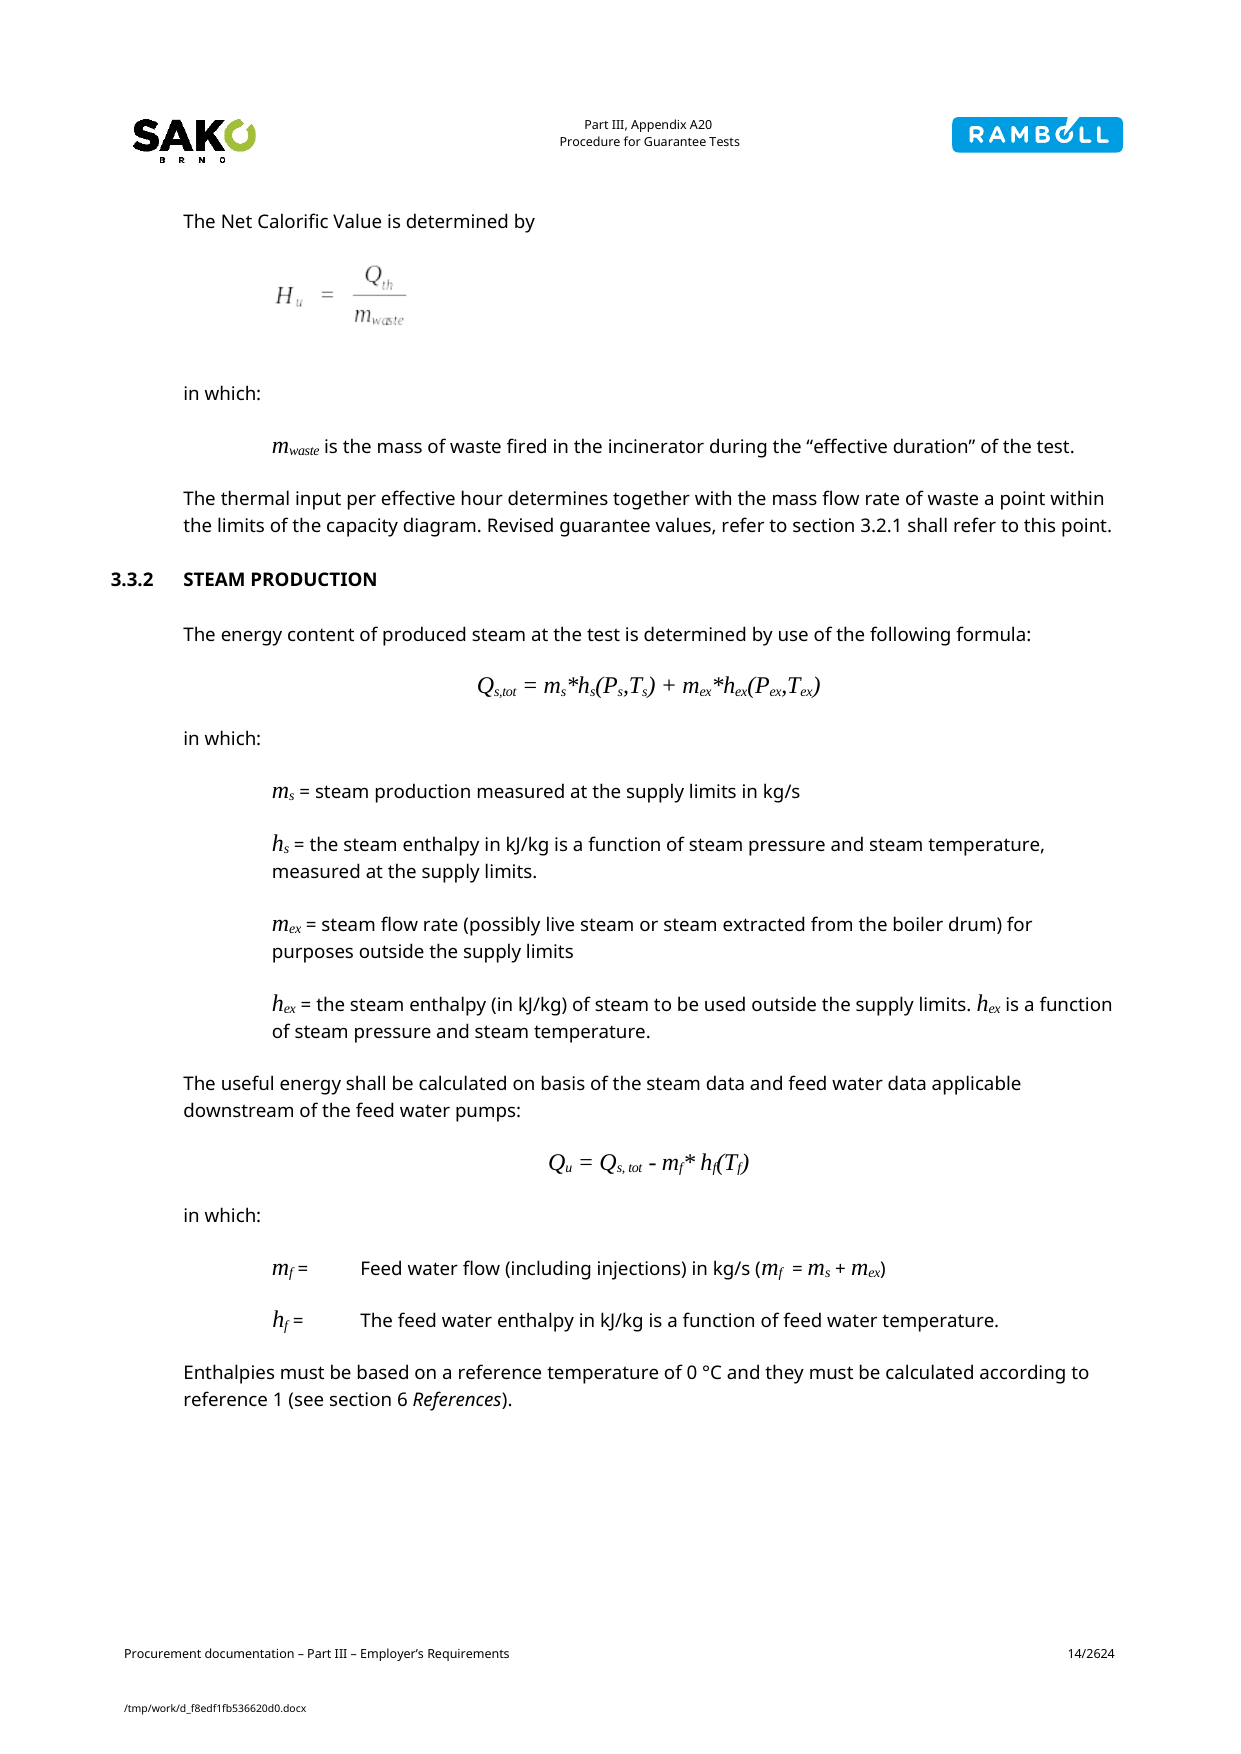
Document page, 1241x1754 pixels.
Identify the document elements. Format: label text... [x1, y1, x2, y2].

text Qs,tot = ms*hs(Ps,Ts) + mex*hex(Pex,Tex) [183, 671, 1116, 699]
text hs = the steam enthalpy in kJ/kg is a function of steam pressure and steam temperature, measured at the supply limits. [272, 829, 1116, 884]
subtitle Steam production [153, 565, 1116, 592]
text in which: [183, 724, 1116, 751]
text in which: [183, 379, 1116, 406]
text The energy content of produced steam at the test is determined by use of the following formula: [183, 619, 1116, 646]
text in which: [183, 1200, 1116, 1227]
text The useful energy shall be calculated on basis of the steam data and feed water data applicable downstream of the feed water pumps: [183, 1069, 1116, 1123]
picture [132, 119, 256, 163]
text mex = steam flow rate (possibly live steam or steam extracted from the boiler drum) for purposes outside the supply limits [272, 909, 1116, 964]
text ms = steam production measured at the supply limits in kg/s [257, 776, 1116, 804]
text The thermal input per effective hour determines together with the mass flow rate of waste a point within the limits of the capacity diagram. Revised guarantee values, refer to section 3.2.1 shall refer to this point. [183, 484, 1116, 538]
text mf = Feed water flow (including injections) in kg/s (mf = ms + mex) [257, 1252, 1116, 1280]
text hex = the steam enthalpy (in kJ/kg) of steam to be used outside the supply limits. hex is a function of steam pressure and steam temperature. [272, 989, 1116, 1044]
text hf = The feed water enthalpy in kJ/kg is a function of feed water temperature. [272, 1305, 1116, 1333]
text mwaste is the mass of waste fired in the incinerator during the “effective duration” of the test. [272, 431, 1116, 459]
text Qu = Qs, tot - mf* hf(Tf) [183, 1148, 1116, 1175]
text The Net Calorific Value is determined by [183, 207, 1116, 234]
text Enthalpies must be based on a reference temperature of 0 °C and they must be calculated according to reference 1 (see section 6 References). [183, 1358, 1116, 1412]
